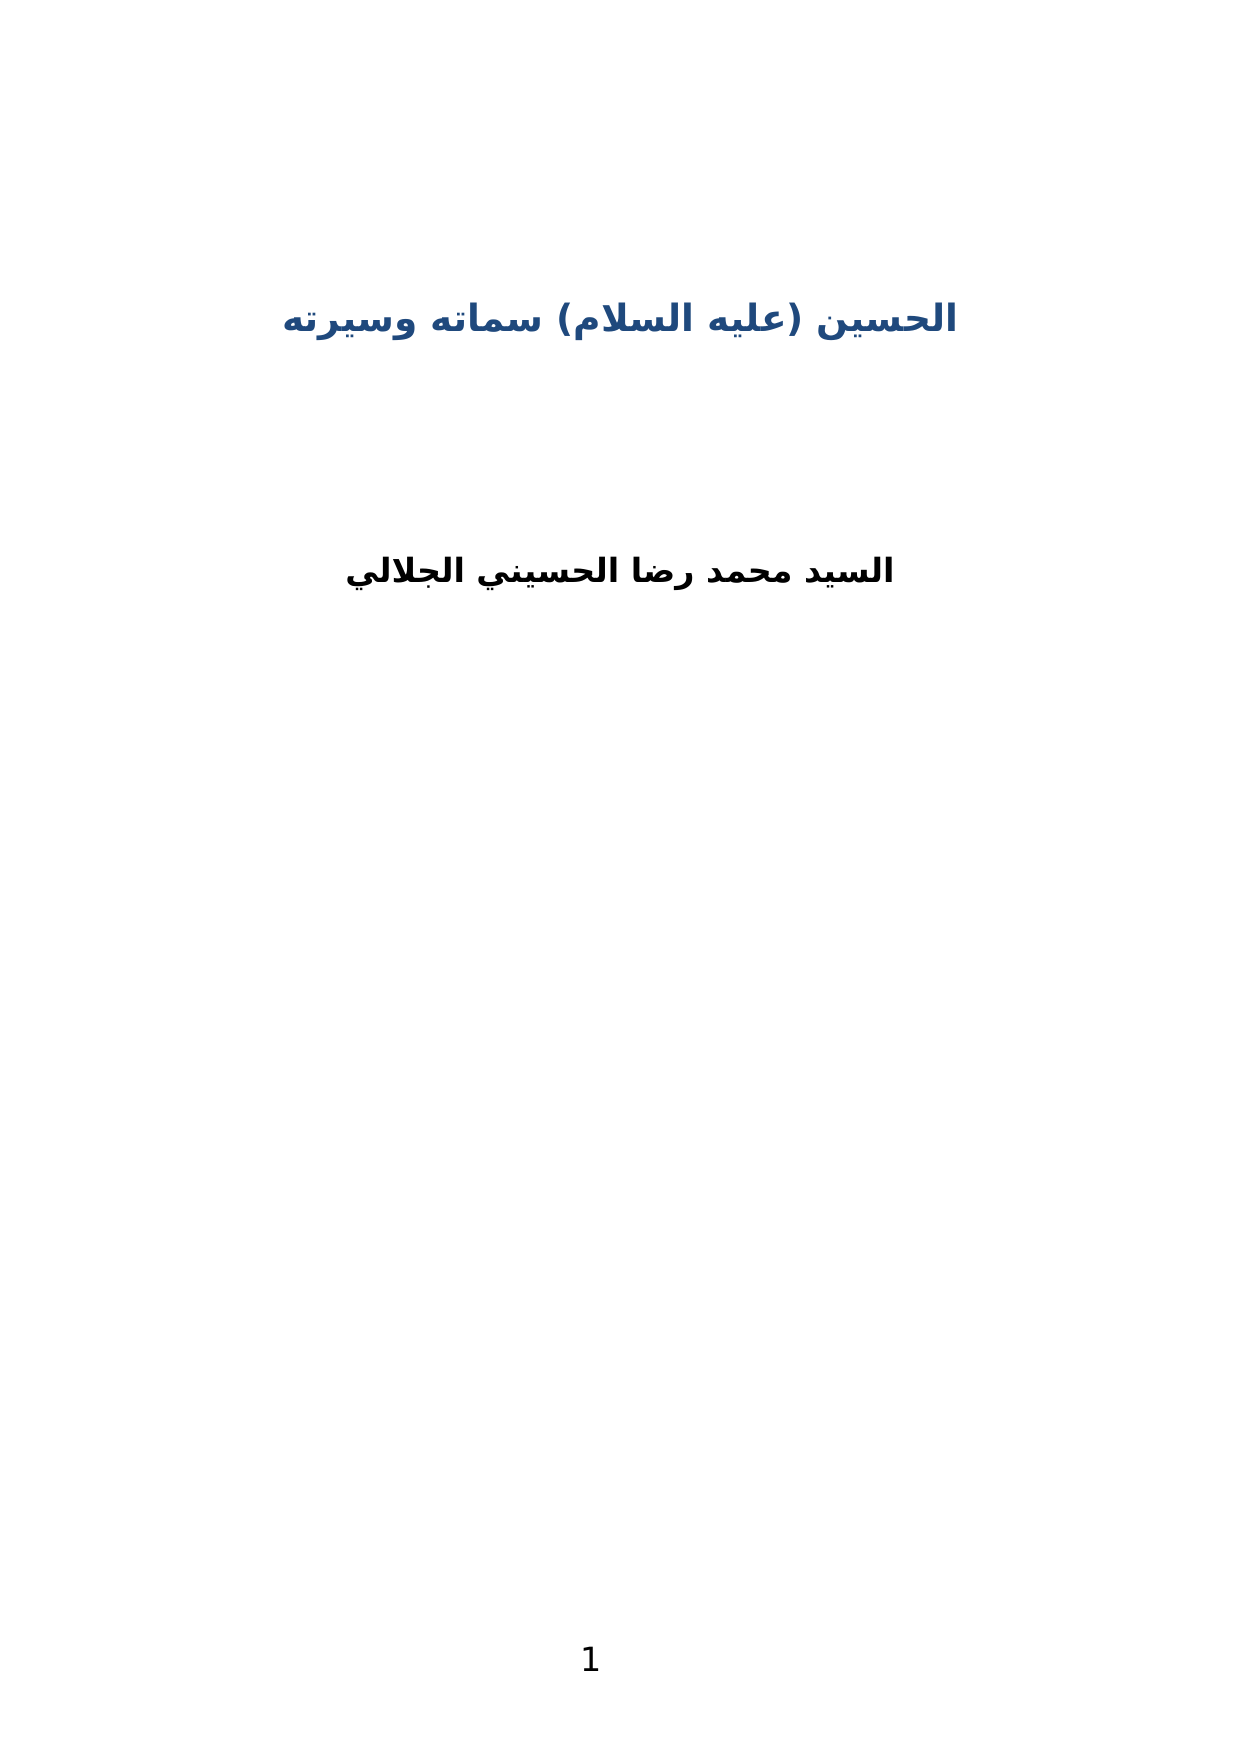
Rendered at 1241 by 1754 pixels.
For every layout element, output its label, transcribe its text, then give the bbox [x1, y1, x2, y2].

subtitle الحسين (عليه السلام) سماته وسيرته [236, 296, 1004, 340]
text السيد محمد رضا الحسيني الجلالي [236, 551, 1004, 590]
